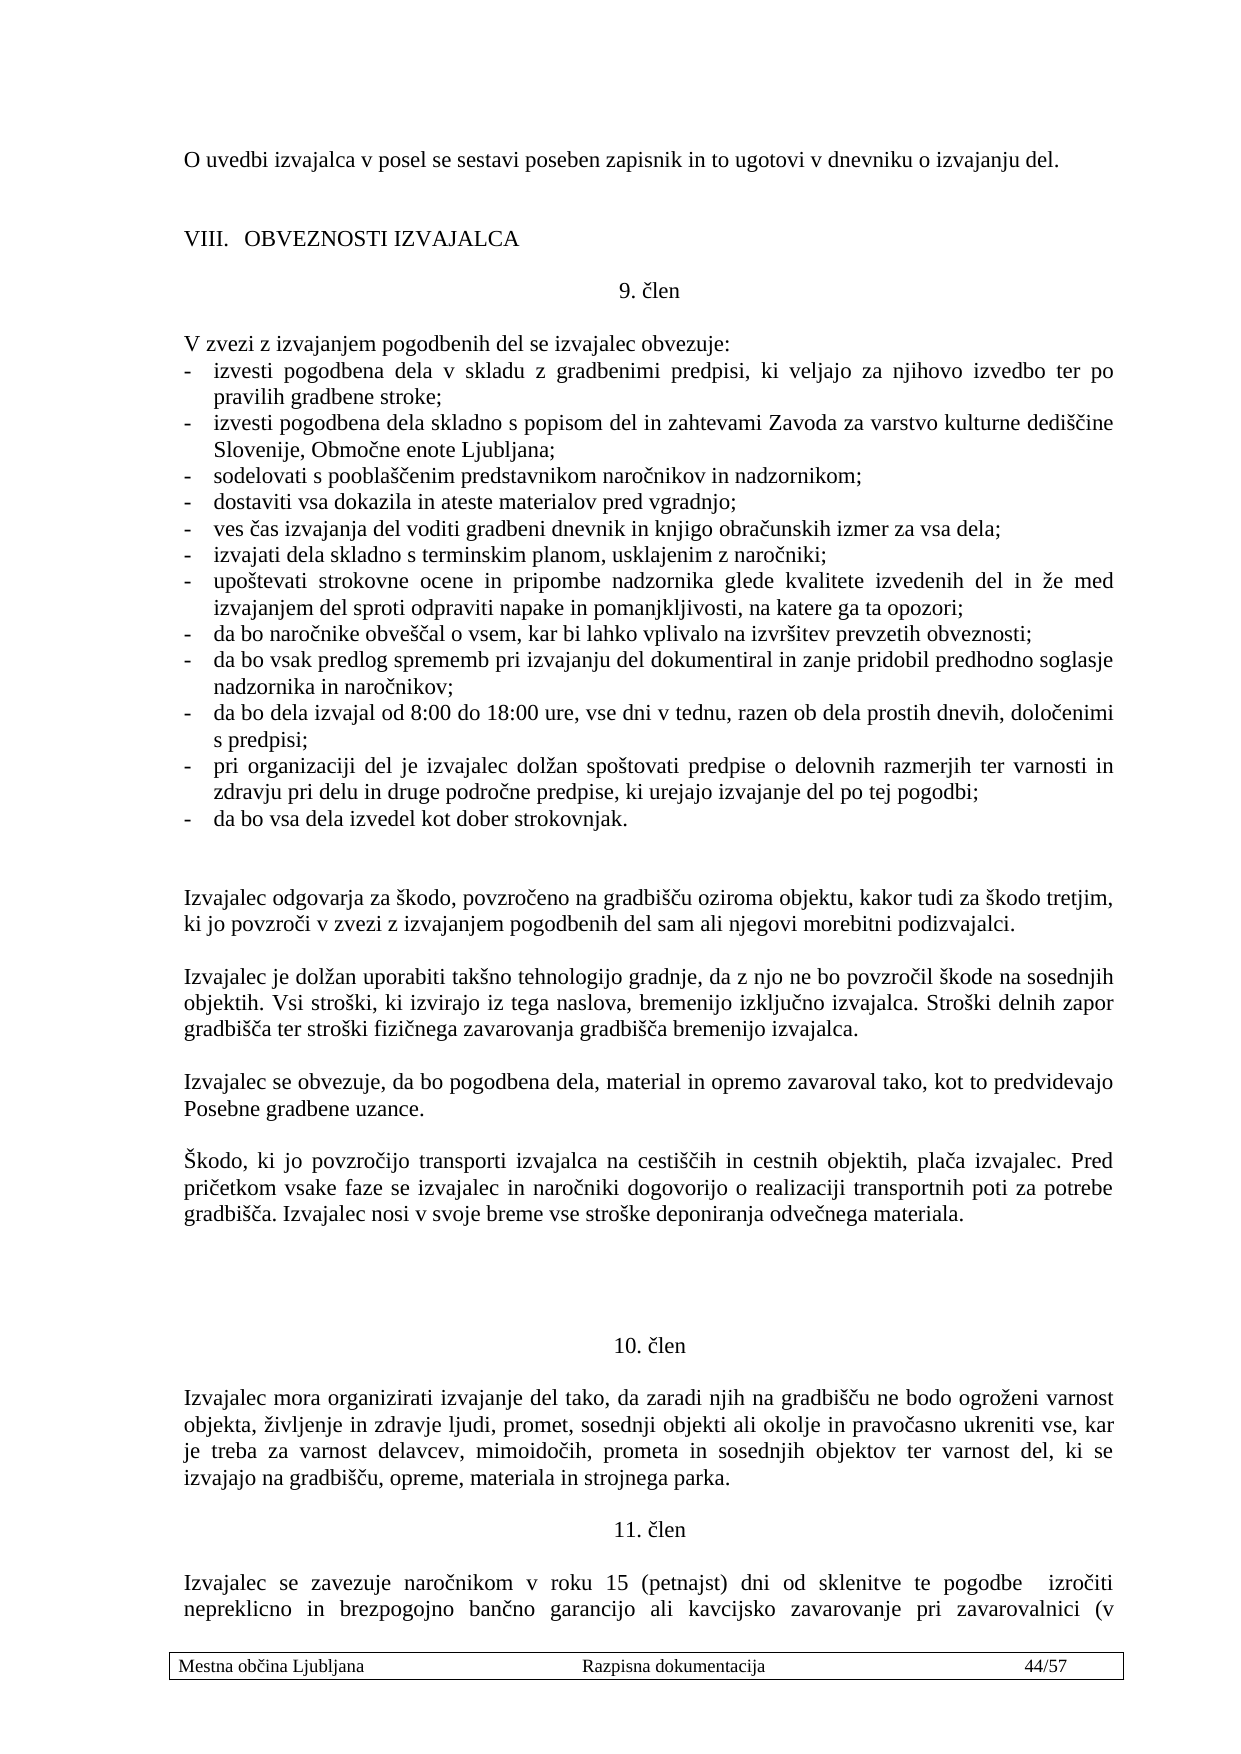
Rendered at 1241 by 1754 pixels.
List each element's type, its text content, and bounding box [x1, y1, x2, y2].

text V zvezi z izvajanjem pogodbenih del se izvajalec obvezuje: [184, 330, 1115, 357]
list da bo vsak predlog sprememb pri izvajanju del dokumentiral in zanje pridobil predhodno soglasje nadzornika in naročnikov; [184, 647, 1115, 699]
text Izvajalec mora organizirati izvajanje del tako, da zaradi njih na gradbišču ne bodo ogroženi varnost objekta, življenje in zdravje ljudi, promet, sosednji objekti ali okolje in pravočasno ukreniti vse, kar je treba za varnost delavcev, mimoidočih, prometa in sosednjih objektov ter varnost del, ki se izvajajo na gradbišču, opreme, materiala in strojnega parka. [184, 1384, 1115, 1490]
list upoštevati strokovne ocene in pripombe nadzornika glede kvalitete izvedenih del in že med izvajanjem del sproti odpraviti napake in pomanjkljivosti, na katere ga ta opozori; [184, 567, 1115, 620]
list da bo dela izvajal od 8:00 do 18:00 ure, vse dni v tednu, razen ob dela prostih dnevih, določenimi s predpisi; [184, 699, 1115, 752]
list pri organizaciji del je izvajalec dolžan spoštovati predpise o delovnih razmerjih ter varnosti in zdravju pri delu in druge področne predpise, ki urejajo izvajanje del po tej pogodbi; [184, 752, 1115, 805]
text Izvajalec je dolžan uporabiti takšno tehnologijo gradnje, da z njo ne bo povzročil škode na sosednjih objektih. Vsi stroški, ki izvirajo iz tega naslova, bremenijo izključno izvajalca. Stroški delnih zapor gradbišča ter stroški fizičnega zavarovanja gradbišča bremenijo izvajalca. [184, 963, 1115, 1042]
text 11. člen [184, 1516, 1115, 1543]
list izvesti pogodbena dela skladno s popisom del in zahtevami Zavoda za varstvo kulturne dediščine Slovenije, Območne enote Ljubljana; [184, 409, 1115, 462]
text 10. člen [184, 1332, 1115, 1358]
list da bo vsa dela izvedel kot dober strokovnjak. [184, 805, 1115, 831]
text Izvajalec odgovarja za škodo, povzročeno na gradbišču oziroma objektu, kakor tudi za škodo tretjim, ki jo povzroči v zvezi z izvajanjem pogodbenih del sam ali njegovi morebitni podizvajalci. [184, 884, 1115, 936]
list dostaviti vsa dokazila in ateste materialov pred vgradnjo; [184, 488, 1115, 515]
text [184, 1569, 1115, 1622]
text Izvajalec se obvezuje, da bo pogodbena dela, material in opremo zavaroval tako, kot to predvidevajo Posebne gradbene uzance. [184, 1068, 1115, 1121]
list izvesti pogodbena dela v skladu z gradbenimi predpisi, ki veljajo za njihovo izvedbo ter po pravilih gradbene stroke; [184, 357, 1115, 409]
subtitle OBVEZNOSTI IZVAJALCA [184, 225, 1115, 251]
list da bo naročnike obveščal o vsem, kar bi lahko vplivalo na izvršitev prevzetih obveznosti; [184, 620, 1115, 647]
text 9. člen [184, 278, 1115, 304]
text O uvedbi izvajalca v posel se sestavi poseben zapisnik in to ugotovi v dnevniku o izvajanju del. [184, 146, 1115, 172]
text Škodo, ki jo povzročijo transporti izvajalca na cestiščih in cestnih objektih, plača izvajalec. Pred pričetkom vsake faze se izvajalec in naročniki dogovorijo o realizaciji transportnih poti za potrebe gradbišča. Izvajalec nosi v svoje breme vse stroške deponiranja odvečnega materiala. [184, 1147, 1115, 1226]
list izvajati dela skladno s terminskim planom, usklajenim z naročniki; [184, 541, 1115, 567]
list ves čas izvajanja del voditi gradbeni dnevnik in knjigo obračunskih izmer za vsa dela; [184, 515, 1115, 541]
list sodelovati s pooblaščenim predstavnikom naročnikov in nadzornikom; [184, 462, 1115, 488]
